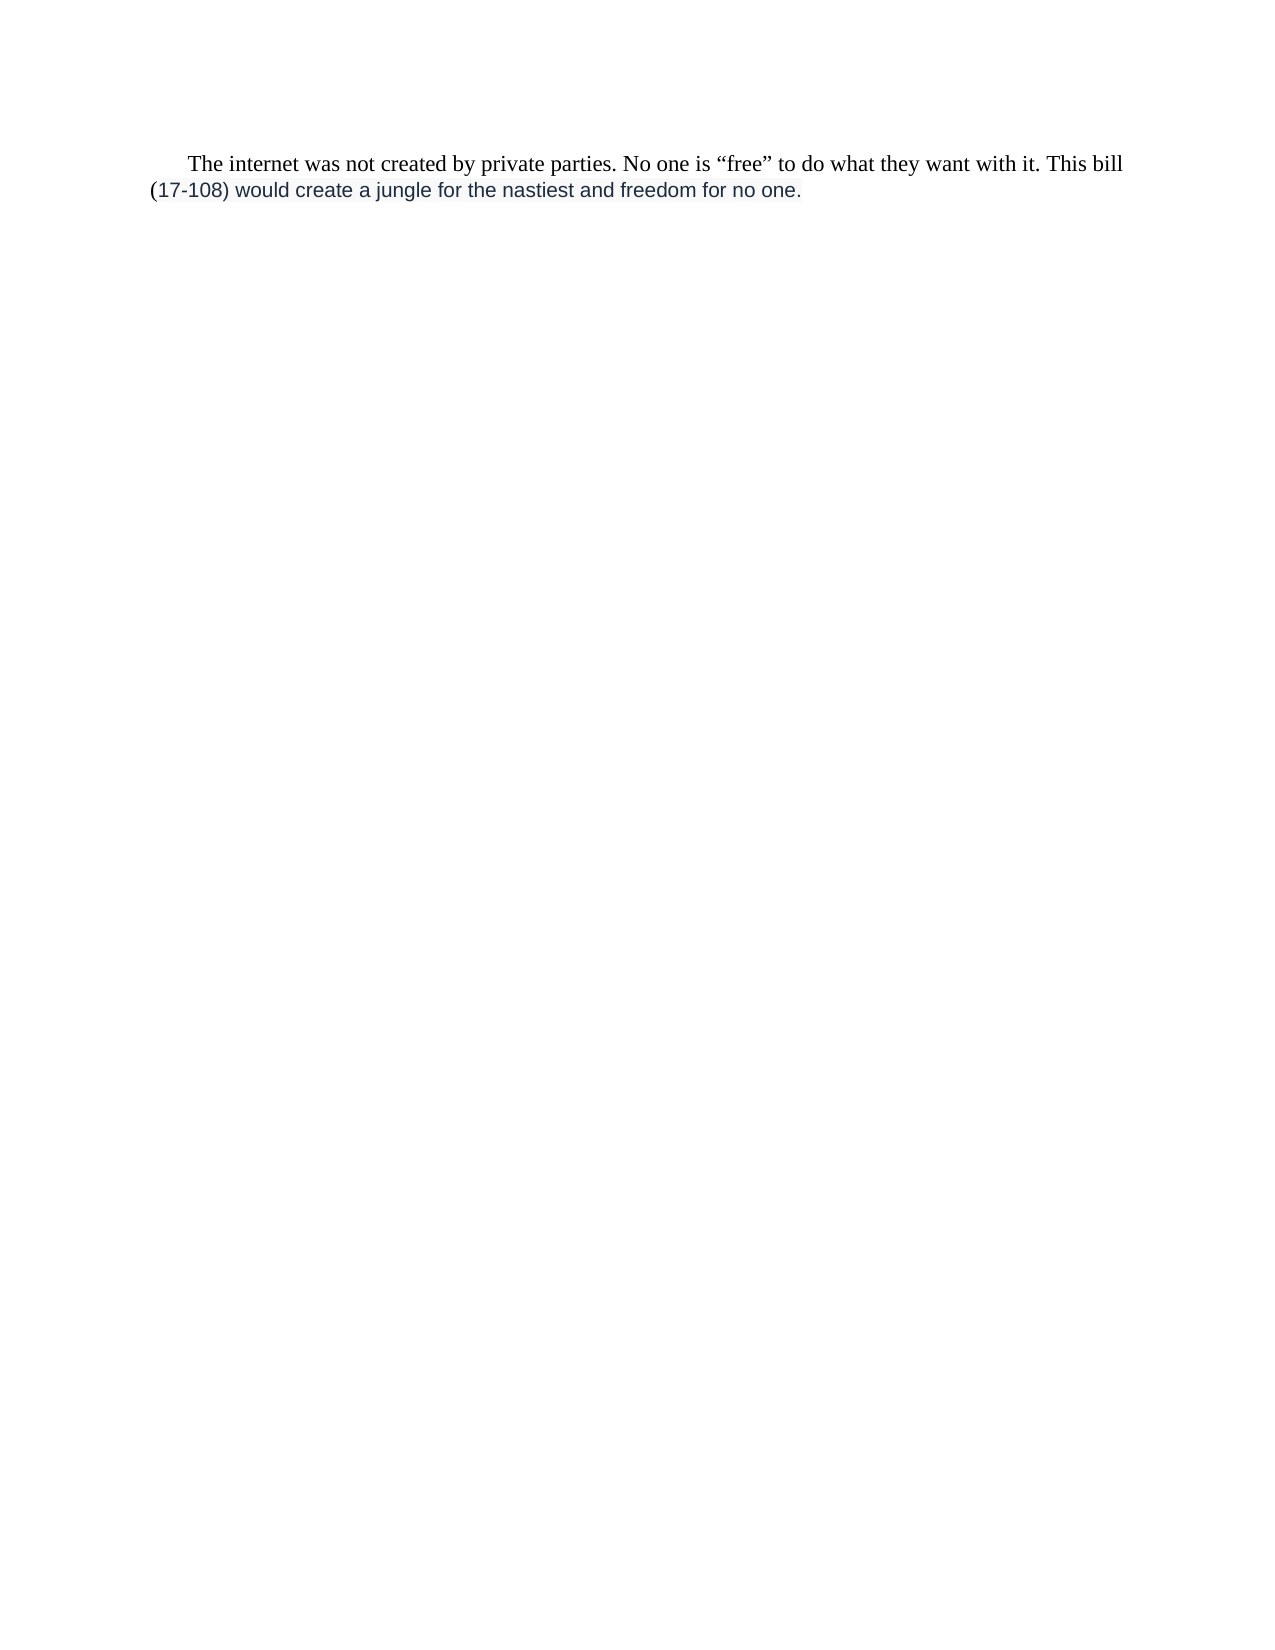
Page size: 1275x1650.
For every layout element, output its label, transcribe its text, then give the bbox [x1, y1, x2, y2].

text The internet was not created by private parties. No one is “free” to do what they want with it. This bill (17-108) would create a jungle for the nastiest and freedom for no one. [150, 150, 1125, 203]
